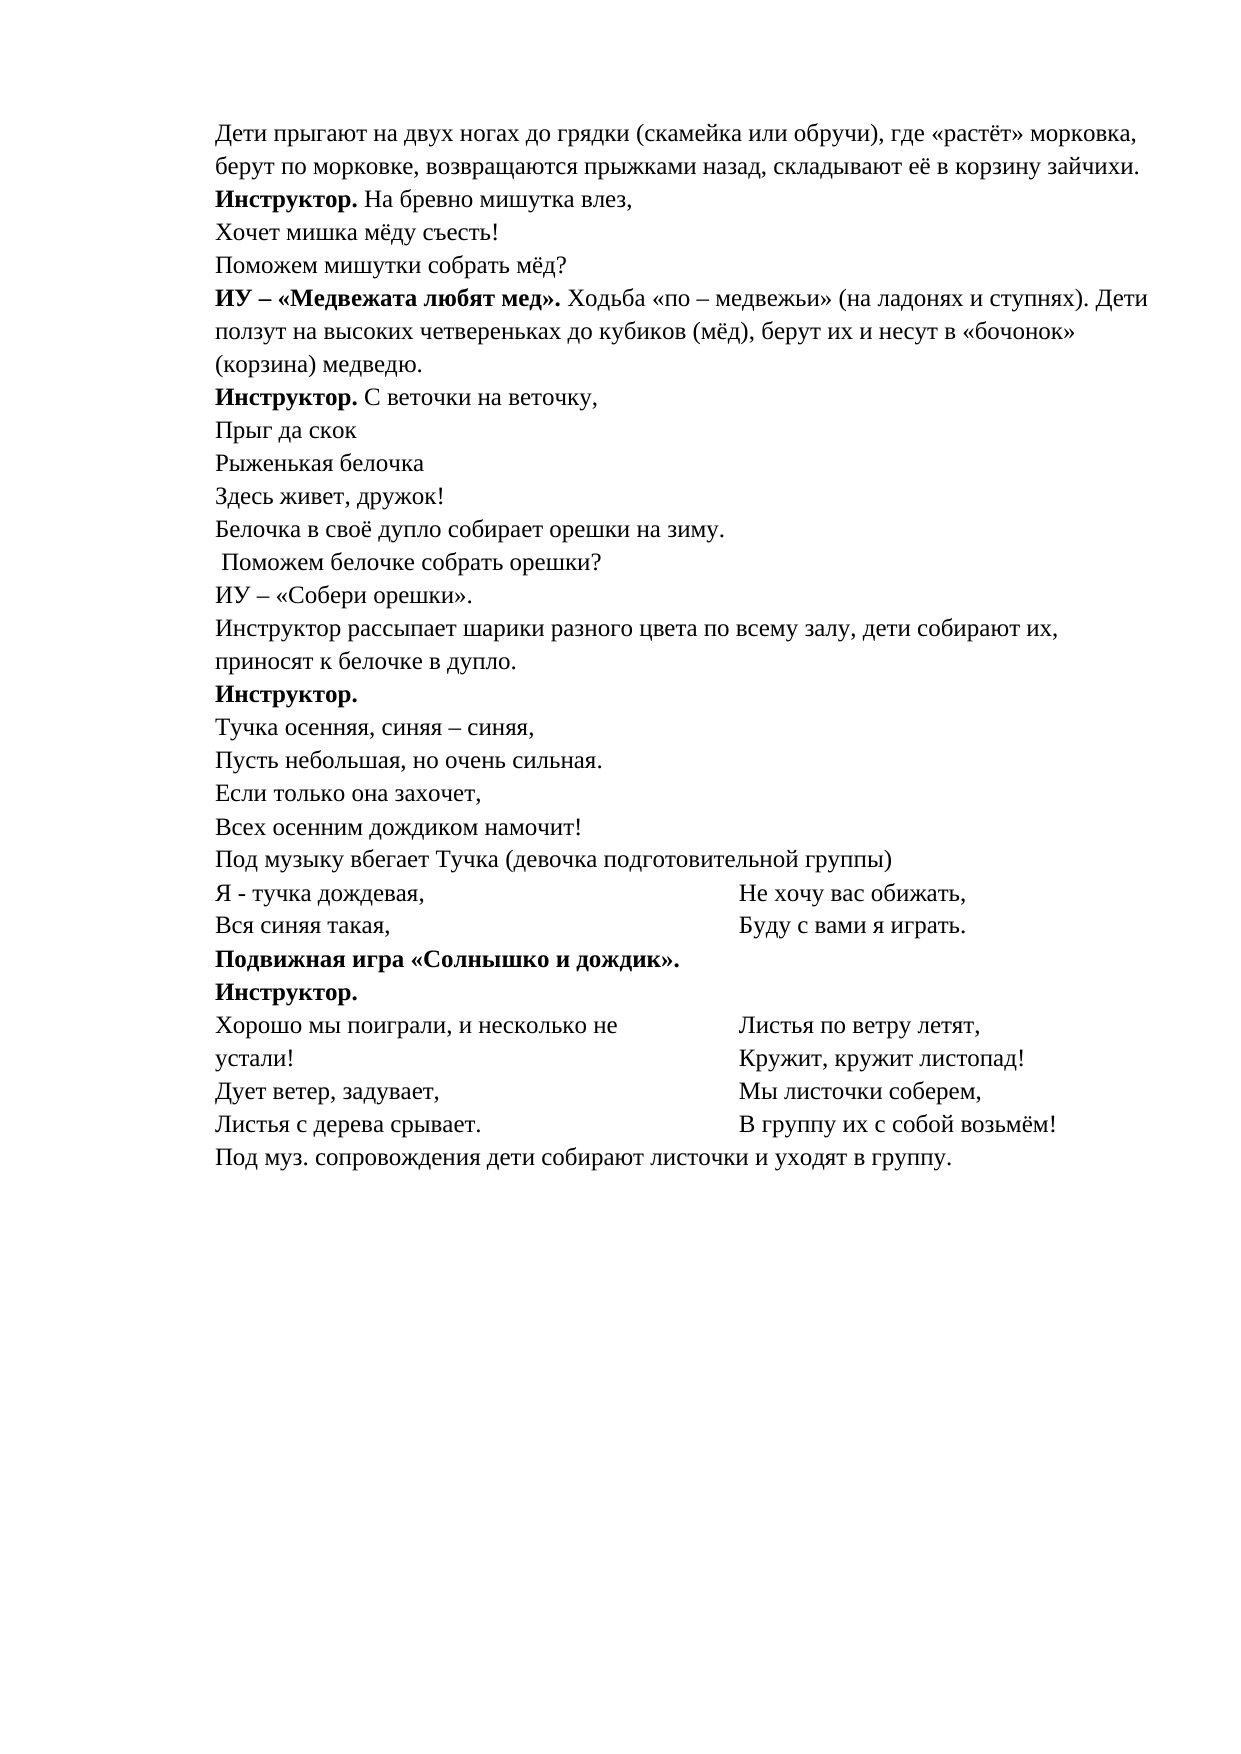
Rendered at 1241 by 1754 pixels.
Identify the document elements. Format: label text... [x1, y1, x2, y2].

text Инструктор. [215, 679, 1152, 708]
text Дует ветер, задувает, [215, 1076, 627, 1104]
text Рыженькая белочка [215, 448, 1152, 477]
text Мы листочки соберем, [739, 1076, 1152, 1104]
text ИУ – «Медвежата любят мед». Ходьба «по – медвежьи» (на ладонях и ступнях). Дети ползут на высоких четвереньках до кубиков (мёд), берут их и несут в «бочонок» (корзина) медведю. [215, 283, 1152, 378]
text Белочка в своё дупло собирает орешки на зиму. [215, 514, 1152, 543]
text Под муз. сопровождения дети собирают листочки и уходят в группу. [215, 1142, 1152, 1171]
text Хорошо мы поиграли, и несколько не устали! [215, 1010, 627, 1071]
text Хочет мишка мёду съесть! [215, 217, 1152, 246]
text В группу их с собой возьмём! [739, 1109, 1152, 1137]
text Поможем белочке собрать орешки? [215, 547, 1152, 576]
text Если только она захочет, [215, 778, 1152, 807]
text Под музыку вбегает Тучка (девочка подготовительной группы) [215, 844, 1152, 873]
text Прыг да скок [215, 415, 1152, 444]
text Поможем мишутки собрать мёд? [215, 250, 1152, 279]
text Листья с дерева срывает. [215, 1109, 627, 1137]
text Здесь живет, дружок! [215, 481, 1152, 510]
text ИУ – «Собери орешки». [215, 580, 1152, 609]
text Пусть небольшая, но очень сильная. [215, 746, 1152, 774]
text Инструктор рассыпает шарики разного цвета по всему залу, дети собирают их, приносят к белочке в дупло. [215, 613, 1152, 675]
text Дети прыгают на двух ногах до грядки (скамейка или обручи), где «растёт» морковка, берут по морковке, возвращаются прыжками назад, складывают её в корзину зайчихи. [215, 118, 1152, 180]
text Кружит, кружит листопад! [739, 1043, 1152, 1071]
text Тучка осенняя, синяя – синяя, [215, 712, 1152, 741]
text Листья по ветру летят, [739, 1010, 1152, 1038]
text Буду с вами я играть. [739, 911, 1152, 939]
text Инструктор. [215, 977, 1152, 1005]
text Подвижная игра «Солнышко и дождик». [215, 944, 1152, 972]
text Всех осенним дождиком намочит! [215, 812, 1152, 840]
text Не хочу вас обижать, [739, 878, 1152, 906]
text Вся синяя такая, [215, 911, 627, 939]
text Я - тучка дождевая, [215, 878, 627, 906]
text Инструктор. На бревно мишутка влез, [215, 184, 1152, 213]
text Инструктор. С веточки на веточку, [215, 382, 1152, 411]
